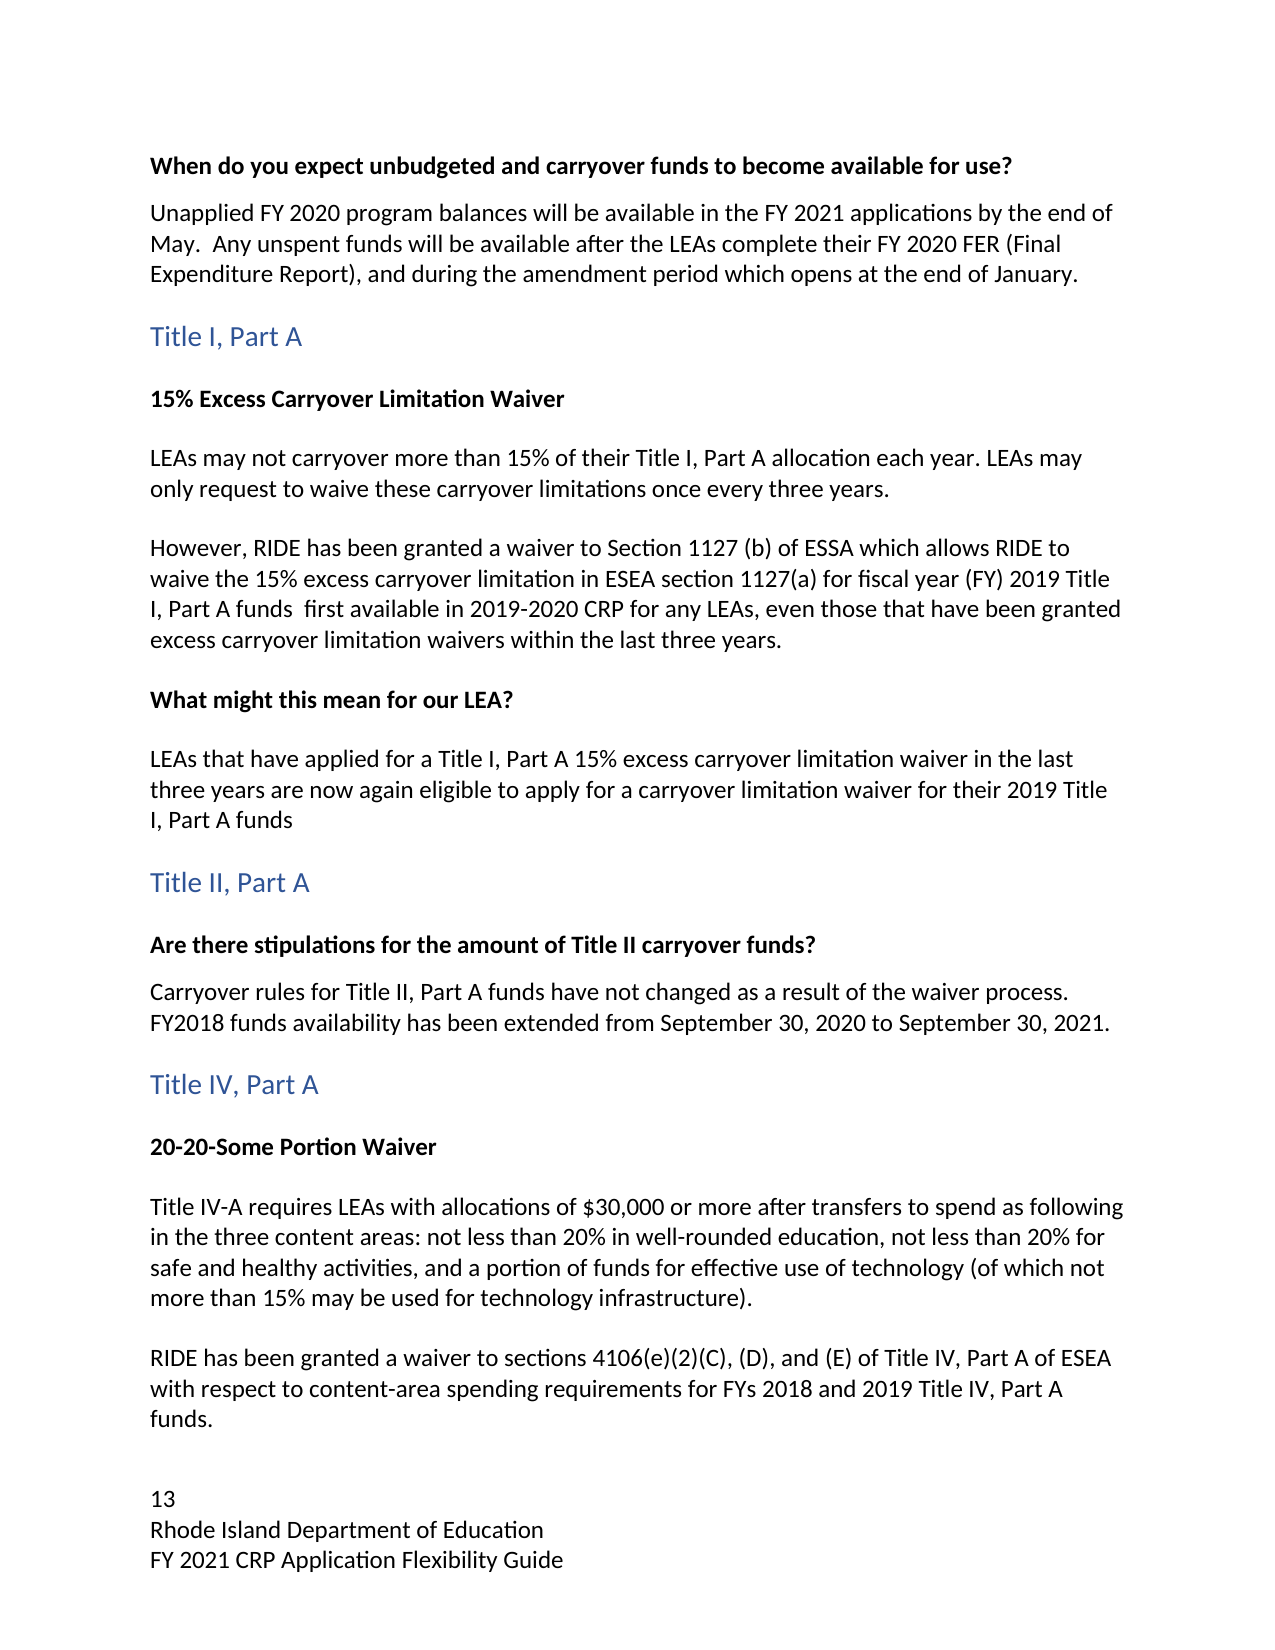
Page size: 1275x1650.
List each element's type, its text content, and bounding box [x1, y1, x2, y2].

text Unapplied FY 2020 program balances will be available in the FY 2021 applications by the end of May. Any unspent funds will be available after the LEAs complete their FY 2020 FER (Final Expenditure Report), and during the amendment period which opens at the end of January. [150, 197, 1125, 289]
text 15% Excess Carryover Limitation Waiver [150, 383, 1125, 413]
text However, RIDE has been granted a waiver to Section 1127 (b) of ESSA which allows RIDE to waive the 15% excess carryover limitation in ESEA section 1127(a) for fiscal year (FY) 2019 Title I, Part A funds first available in 2019-2020 CRP for any LEAs, even those that have been granted excess carryover limitation waivers within the last three years. [150, 533, 1125, 655]
text Title IV, Part A [150, 1066, 1125, 1102]
text Title IV-A requires LEAs with allocations of $30,000 or more after transfers to spend as following in the three content areas: not less than 20% in well-rounded education, not less than 20% for safe and healthy activities, and a portion of funds for effective use of technology (of which not more than 15% may be used for technology infrastructure). [150, 1191, 1125, 1313]
text Are there stipulations for the amount of Title II carryover funds? [150, 929, 1125, 959]
text When do you expect unbudgeted and carryover funds to become available for use? [150, 150, 1125, 181]
text LEAs that have applied for a Title I, Part A 15% excess carryover limitation waiver in the last three years are now again eligible to apply for a carryover limitation waiver for their 2019 Title I, Part A funds [150, 743, 1125, 835]
text LEAs may not carryover more than 15% of their Title I, Part A allocation each year. LEAs may only request to waive these carryover limitations once every three years. [150, 442, 1125, 503]
text Title I, Part A [150, 318, 1125, 353]
text RIDE has been granted a waiver to sections 4106(e)(2)(C), (D), and (E) of Title IV, Part A of ESEA with respect to content-area spending requirements for FYs 2018 and 2019 Title IV, Part A funds. [150, 1342, 1125, 1434]
text What might this mean for our LEA? [150, 684, 1125, 714]
text Title II, Part A [150, 864, 1125, 900]
text 20-20-Some Portion Waiver [150, 1131, 1125, 1162]
text Carryover rules for Title II, Part A funds have not changed as a result of the waiver process. FY2018 funds availability has been extended from September 30, 2020 to September 30, 2021. [150, 976, 1125, 1037]
